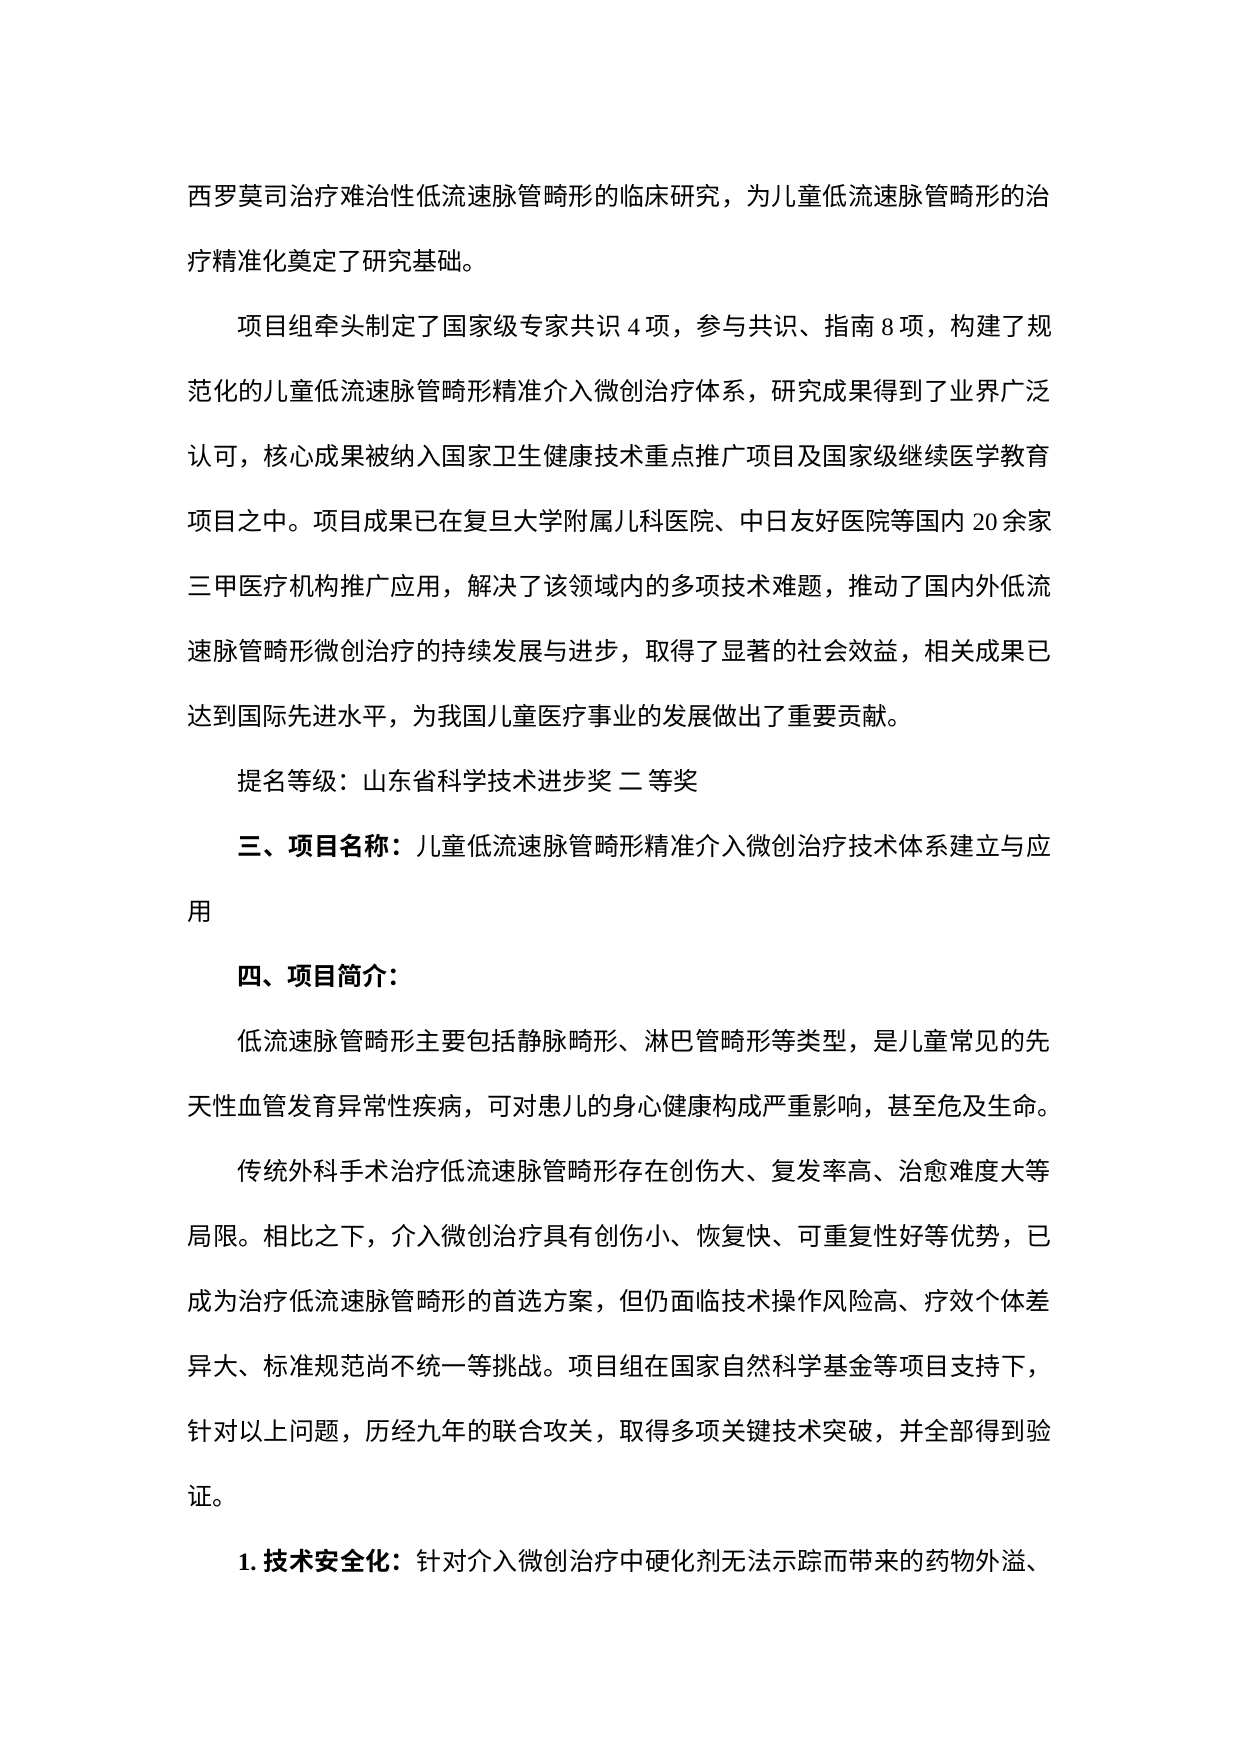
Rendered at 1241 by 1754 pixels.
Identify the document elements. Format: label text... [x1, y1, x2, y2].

text 传统外科手术治疗低流速脉管畸形存在创伤大、复发率高、治愈难度大等局限。相比之下，介入微创治疗具有创伤小、恢复快、可重复性好等优势，已成为治疗低流速脉管畸形的首选方案，但仍面临技术操作风险高、疗效个体差异大、标准规范尚不统一等挑战。项目组在国家自然科学基金等项目支持下，针对以上问题，历经九年的联合攻关，取得多项关键技术突破，并全部得到验证。 [187, 1137, 1053, 1527]
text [187, 162, 1053, 292]
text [187, 1527, 1053, 1592]
text 低流速脉管畸形主要包括静脉畸形、淋巴管畸形等类型，是儿童常见的先天性血管发育异常性疾病，可对患儿的身心健康构成严重影响，甚至危及生命。 [187, 1007, 1053, 1137]
text 三、项目名称：儿童低流速脉管畸形精准介入微创治疗技术体系建立与应用 [187, 812, 1053, 942]
text 四、项目简介： [187, 942, 1053, 1007]
text 提名等级：山东省科学技术进步奖 二 等奖 [187, 747, 1053, 812]
text 项目组牵头制定了国家级专家共识4项，参与共识、指南8项，构建了规范化的儿童低流速脉管畸形精准介入微创治疗体系，研究成果得到了业界广泛认可，核心成果被纳入国家卫生健康技术重点推广项目及国家级继续医学教育项目之中。项目成果已在复旦大学附属儿科医院、中日友好医院等国内20余家三甲医疗机构推广应用，解决了该领域内的多项技术难题，推动了国内外低流速脉管畸形微创治疗的持续发展与进步，取得了显著的社会效益，相关成果已达到国际先进水平，为我国儿童医疗事业的发展做出了重要贡献。 [187, 292, 1053, 747]
